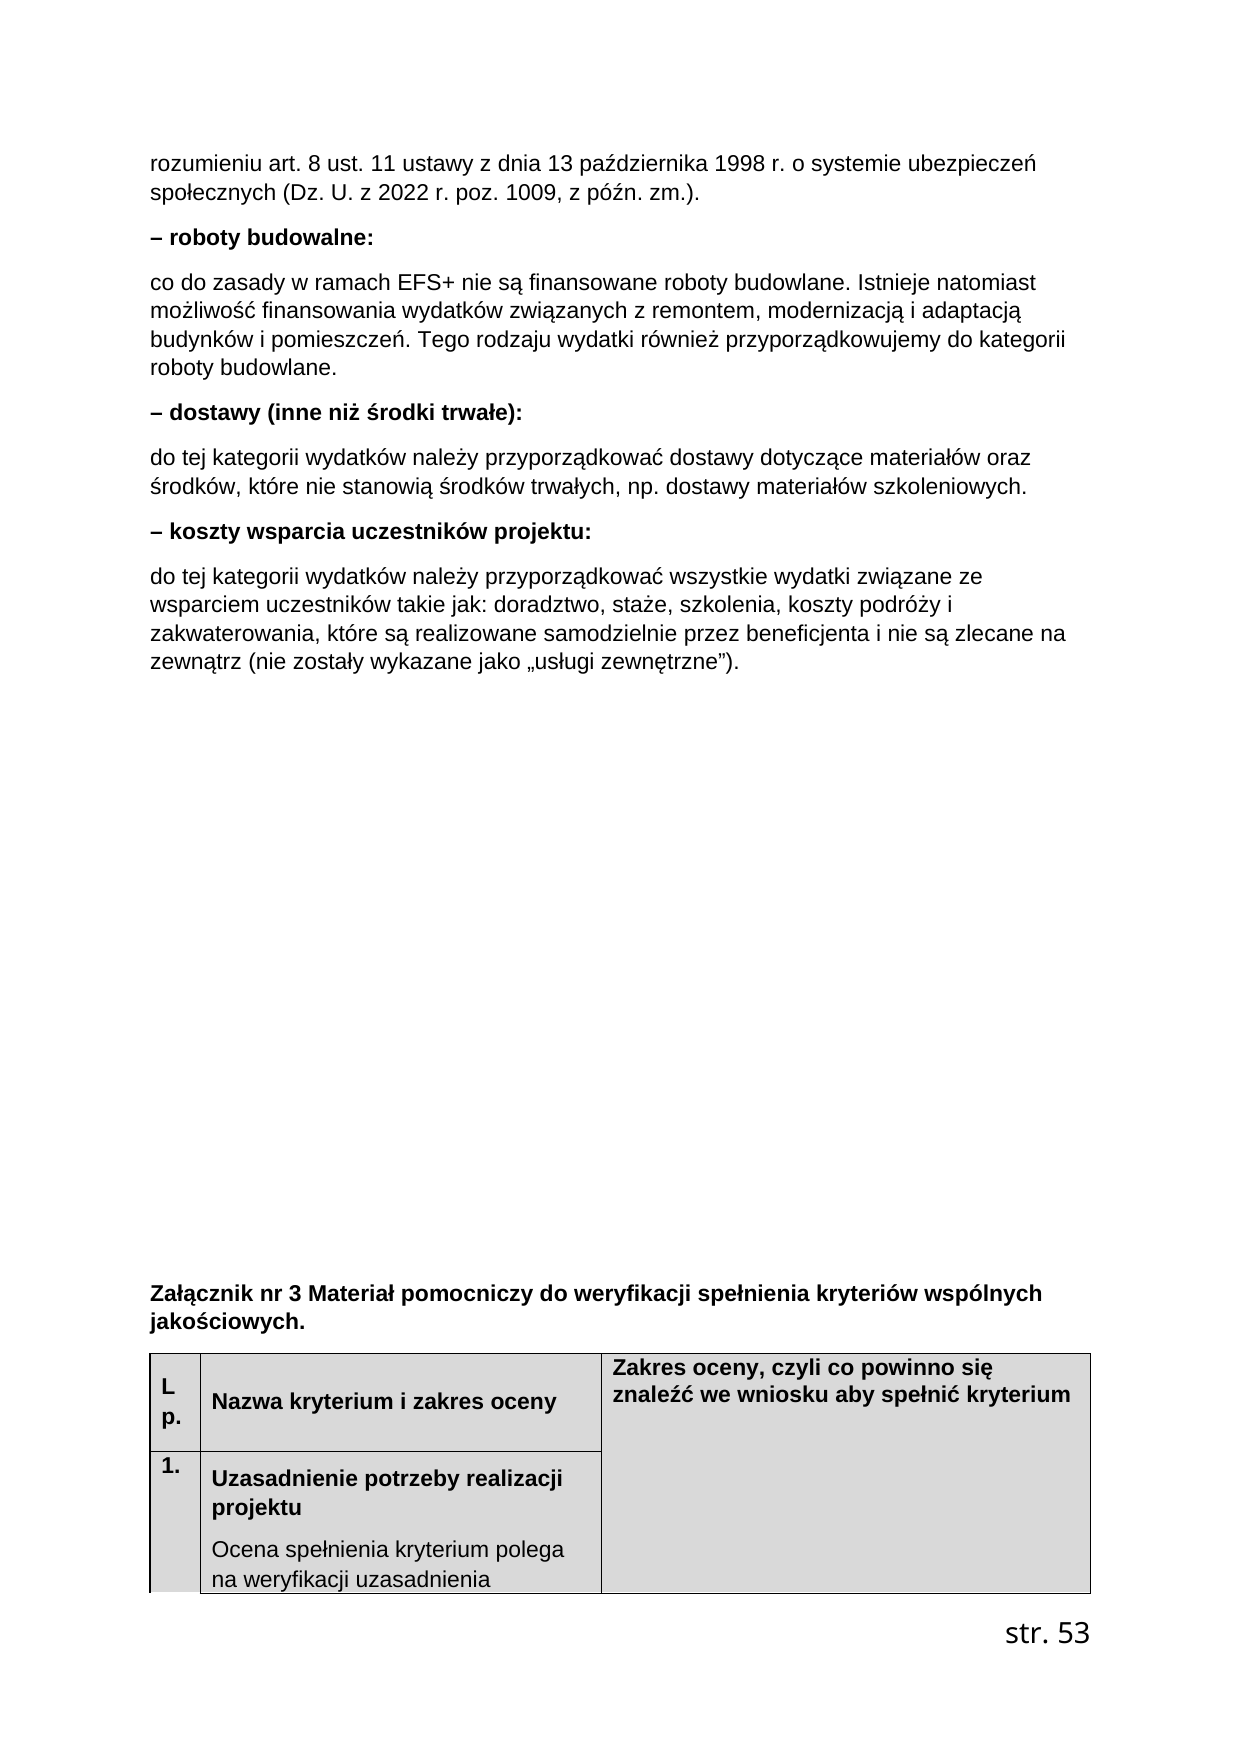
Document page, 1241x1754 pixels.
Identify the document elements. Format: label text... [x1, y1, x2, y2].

text – roboty budowalne: [150, 223, 1090, 250]
text do tej kategorii wydatków należy przyporządkować wszystkie wydatki związane ze wsparciem uczestników takie jak: doradztwo, staże, szkolenia, koszty podróży i zakwaterowania, które są realizowane samodzielnie przez beneficjenta i nie są zlecane na zewnątrz (nie zostały wykazane jako „usługi zewnętrzne”). [150, 563, 1090, 674]
text do tej kategorii wydatków należy przyporządkować dostawy dotyczące materiałów oraz środków, które nie stanowią środków trwałych, np. dostawy materiałów szkoleniowych. [150, 444, 1090, 499]
text co do zasady w ramach EFS+ nie są finansowane roboty budowlane. Istnieje natomiast możliwość finansowania wydatków związanych z remontem, modernizacją i adaptacją budynków i pomieszczeń. Tego rodzaju wydatki również przyporządkowujemy do kategorii roboty budowlane. [150, 269, 1090, 380]
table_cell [201, 1452, 601, 1592]
table_header Nazwa kryterium i zakres oceny [201, 1354, 601, 1451]
table_header Lp. [151, 1354, 200, 1451]
table_cell 1. [151, 1452, 200, 1592]
text – koszty wsparcia uczestników projektu: [150, 518, 1090, 544]
table_header Zakres oceny, czyli co powinno się znaleźć we wniosku aby spełnić kryterium [602, 1354, 1090, 1592]
text Załącznik nr 3 Materiał pomocniczy do weryfikacji spełnienia kryteriów wspólnych jakościowych. [150, 1279, 1090, 1334]
text – dostawy (inne niż środki trwałe): [150, 399, 1090, 425]
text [150, 150, 1090, 205]
